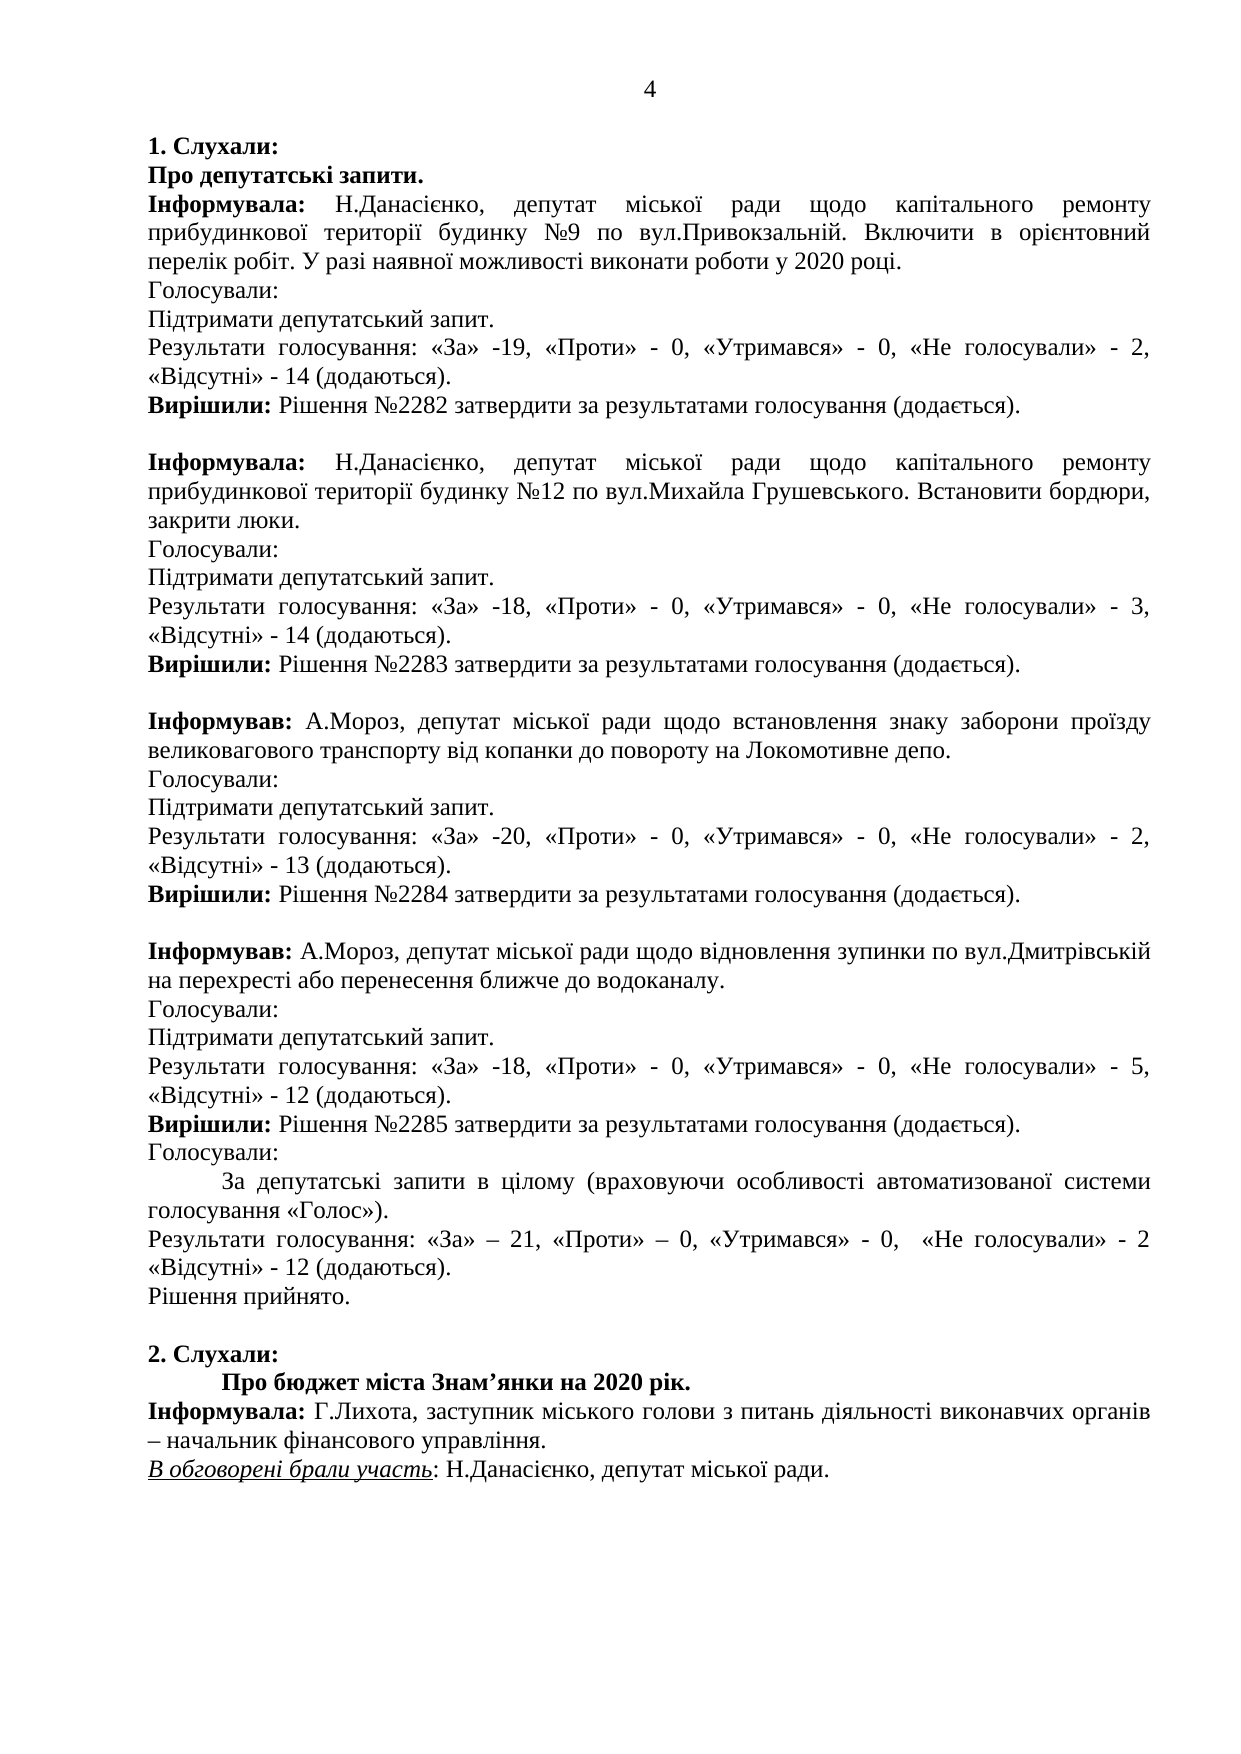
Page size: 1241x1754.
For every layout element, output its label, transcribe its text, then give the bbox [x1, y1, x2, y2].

text Підтримати депутатський запит. [148, 792, 1152, 821]
text Про бюджет міста Знам’янки на 2020 рік. [148, 1367, 1152, 1396]
text Голосували: [148, 764, 1152, 792]
text За депутатські запити в цілому (враховуючи особливості автоматизованої системи голосування «Голос»). [148, 1166, 1152, 1224]
text В обговорені брали участь: Н.Данасієнко, депутат міської ради. [148, 1454, 1152, 1482]
text 2. Слухали: [148, 1339, 1152, 1367]
text Інформувала: Н.Данасієнко, депутат міської ради щодо капітального ремонту прибудинкової території будинку №12 по вул.Михайла Грушевського. Встановити бордюри, закрити люки. [148, 447, 1152, 534]
text Голосували: [148, 994, 1152, 1022]
text Результати голосування: «За» -20, «Проти» - 0, «Утримався» - 0, «Не голосували» - 2, «Відсутні» - 13 (додаються). [148, 821, 1152, 879]
text Інформував: А.Мороз, депутат міської ради щодо відновлення зупинки по вул.Дмитрівській на перехресті або перенесення ближче до водоканалу. [148, 936, 1152, 994]
text 1. Слухали: [148, 131, 1152, 160]
text Рішення прийнято. [148, 1281, 1152, 1310]
text Голосували: [148, 534, 1152, 562]
text Результати голосування: «За» – 21, «Проти» – 0, «Утримався» - 0, «Не голосували» - 2 «Відсутні» - 12 (додаються). [148, 1224, 1152, 1281]
text Вирішили: Рішення №2285 затвердити за результатами голосування (додається). [148, 1109, 1152, 1137]
text Про депутатські запити. [148, 160, 1152, 189]
text Вирішили: Рішення №2284 затвердити за результатами голосування (додається). [148, 879, 1152, 907]
text Вирішили: Рішення №2282 затвердити за результатами голосування (додається). [148, 390, 1152, 419]
text Голосували: [148, 1137, 1152, 1166]
text Інформувала: Н.Данасієнко, депутат міської ради щодо капітального ремонту прибудинкової території будинку №9 по вул.Привокзальній. Включити в орієнтовний перелік робіт. У разі наявної можливості виконати роботи у 2020 році. [148, 189, 1152, 275]
text Голосували: [148, 275, 1152, 304]
text Результати голосування: «За» -18, «Проти» - 0, «Утримався» - 0, «Не голосували» - 5, «Відсутні» - 12 (додаються). [148, 1051, 1152, 1109]
text Підтримати депутатський запит. [148, 562, 1152, 591]
text Результати голосування: «За» -19, «Проти» - 0, «Утримався» - 0, «Не голосували» - 2, «Відсутні» - 14 (додаються). [148, 332, 1152, 390]
text Інформувала: Г.Лихота, заступник міського голови з питань діяльності виконавчих органів – начальник фінансового управління. [148, 1396, 1152, 1454]
text Результати голосування: «За» -18, «Проти» - 0, «Утримався» - 0, «Не голосували» - 3, «Відсутні» - 14 (додаються). [148, 591, 1152, 649]
text Підтримати депутатський запит. [148, 1022, 1152, 1051]
text Інформував: А.Мороз, депутат міської ради щодо встановлення знаку заборони проїзду великовагового транспорту від копанки до повороту на Локомотивне депо. [148, 706, 1152, 764]
text Вирішили: Рішення №2283 затвердити за результатами голосування (додається). [148, 649, 1152, 677]
text Підтримати депутатський запит. [148, 304, 1152, 332]
